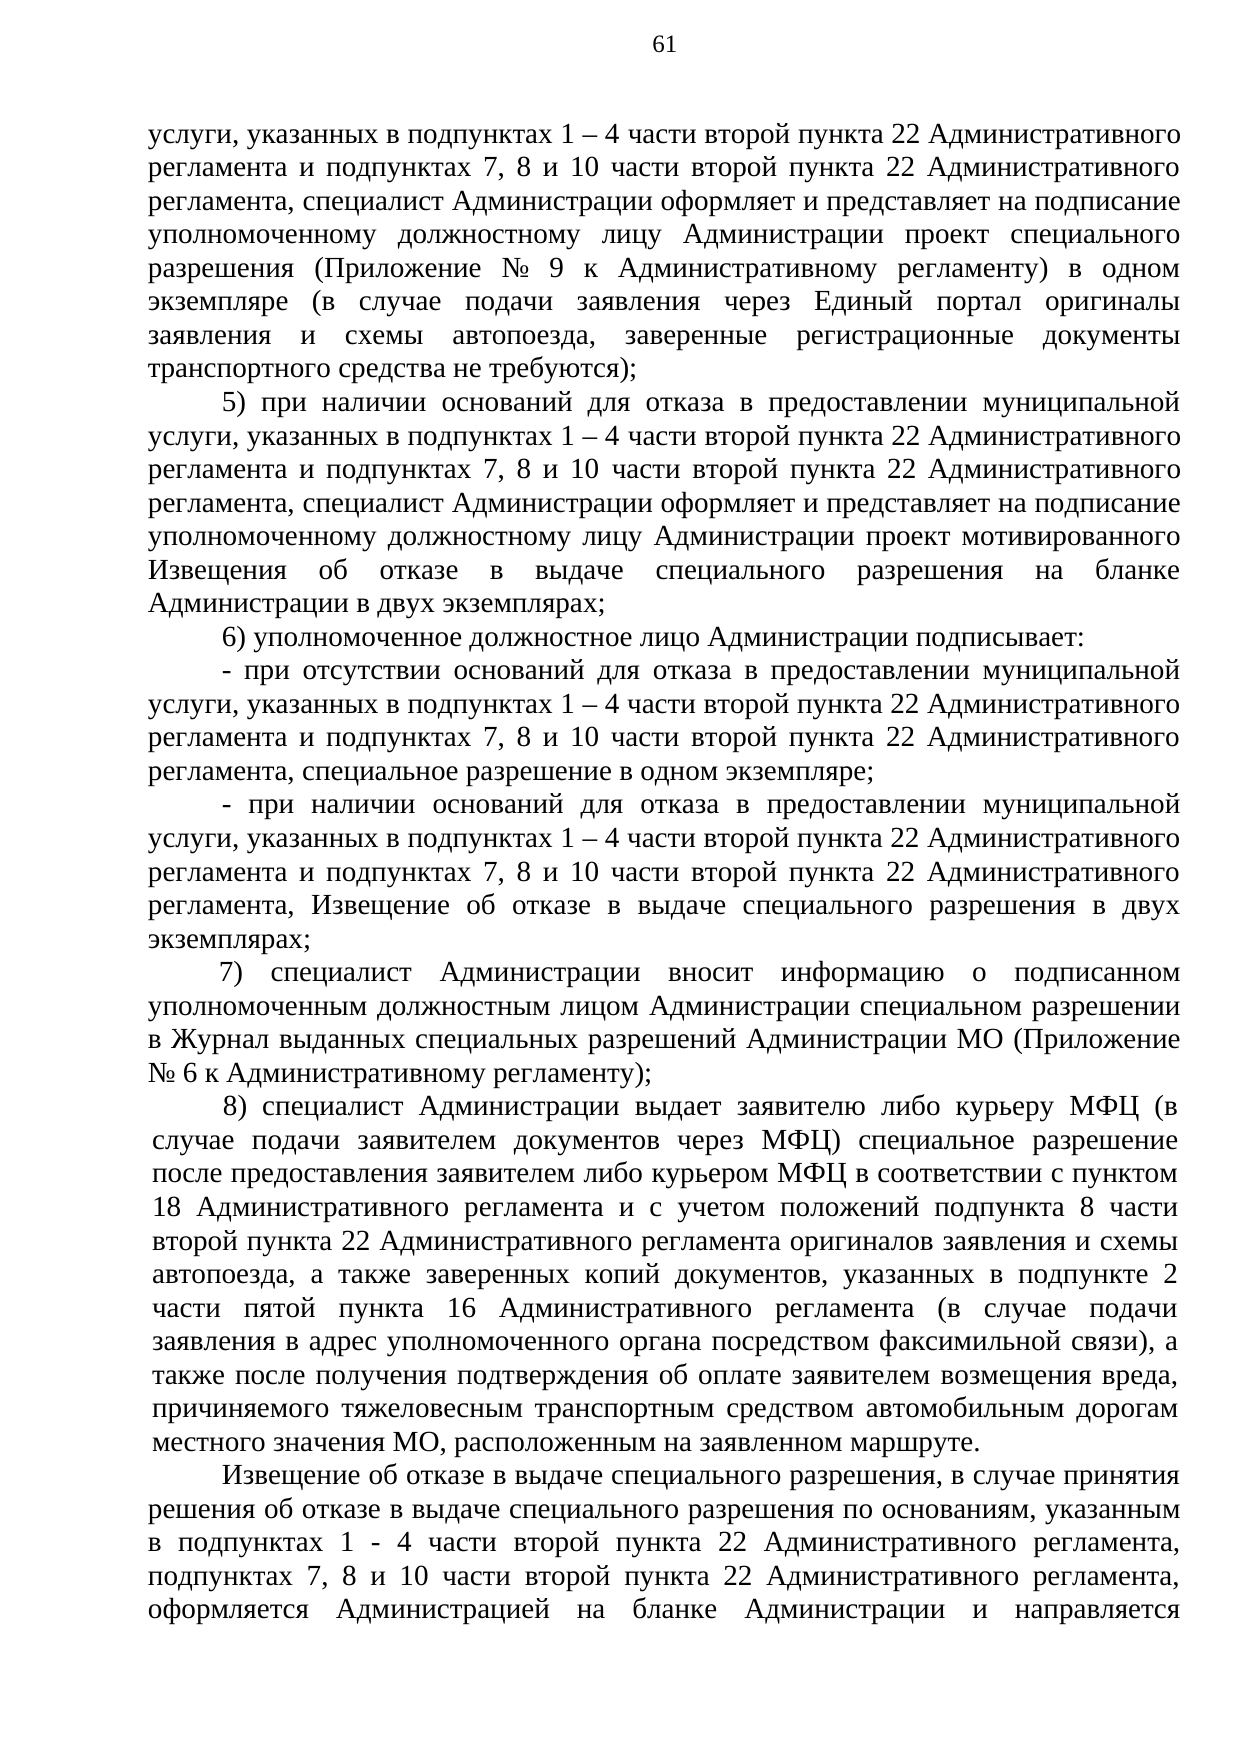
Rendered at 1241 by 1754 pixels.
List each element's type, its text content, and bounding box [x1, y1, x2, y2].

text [148, 1457, 1181, 1625]
text 6) уполномоченное должностное лицо Администрации подписывает: [148, 619, 1181, 652]
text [148, 116, 1181, 384]
text 5) при наличии оснований для отказа в предоставлении муниципальной услуги, указанных в подпунктах 1 – 4 части второй пункта 22 Административного регламента и подпунктах 7, 8 и 10 части второй пункта 22 Административного регламента, специалист Администрации оформляет и представляет на подписание уполномоченному должностному лицу Администрации проект мотивированного Извещения об отказе в выдаче специального разрешения на бланке Администрации в двух экземплярах; [148, 384, 1181, 619]
text - при наличии оснований для отказа в предоставлении муниципальной услуги, указанных в подпунктах 1 – 4 части второй пункта 22 Административного регламента и подпунктах 7, 8 и 10 части второй пункта 22 Административного регламента, Извещение об отказе в выдаче специального разрешения в двух экземплярах; [148, 787, 1181, 954]
text 8) специалист Администрации выдает заявителю либо курьеру МФЦ (в случае подачи заявителем документов через МФЦ) специальное разрешение после предоставления заявителем либо курьером МФЦ в соответствии с пунктом 18 Административного регламента и с учетом положений подпункта 8 части второй пункта 22 Административного регламента оригиналов заявления и схемы автопоезда, а также заверенных копий документов, указанных в подпункте 2 части пятой пункта 16 Административного регламента (в случае подачи заявления в адрес уполномоченного органа посредством факсимильной связи), а также после получения подтверждения об оплате заявителем возмещения вреда, причиняемого тяжеловесным транспортным средством автомобильным дорогам местного значения МО, расположенным на заявленном маршруте. [152, 1088, 1179, 1457]
text - при отсутствии оснований для отказа в предоставлении муниципальной услуги, указанных в подпунктах 1 – 4 части второй пункта 22 Административного регламента и подпунктах 7, 8 и 10 части второй пункта 22 Административного регламента, специальное разрешение в одном экземпляре; [148, 652, 1181, 787]
text 7) специалист Администрации вносит информацию о подписанном уполномоченным должностным лицом Администрации специальном разрешении в Журнал выданных специальных разрешений Администрации МО (Приложение № 6 к Административному регламенту); [148, 954, 1181, 1088]
